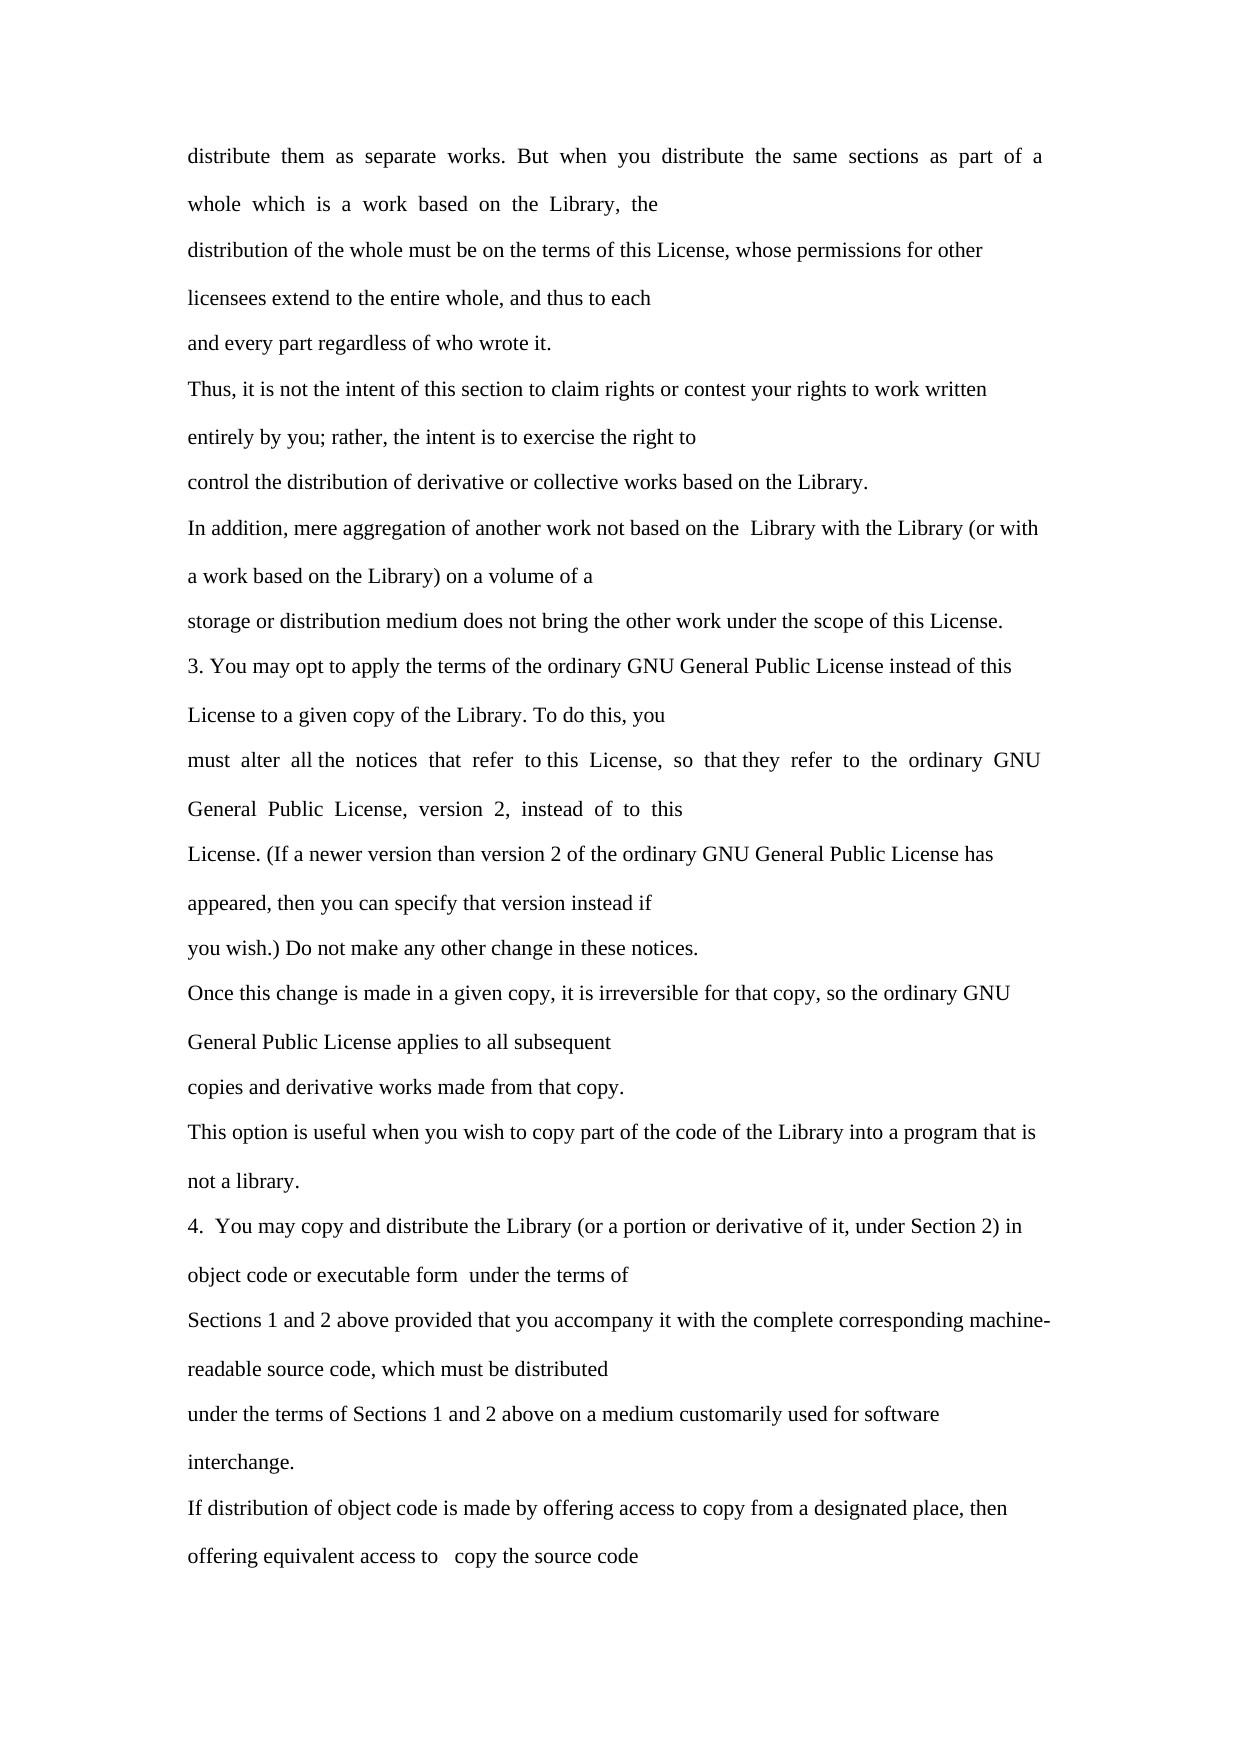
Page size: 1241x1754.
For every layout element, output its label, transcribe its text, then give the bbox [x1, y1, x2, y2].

text 3. You may opt to apply the terms of the ordinary GNU General Public License instead of this License to a given copy of the Library. To do this, you [187, 650, 1053, 731]
text you wish.) Do not make any other change in these notices. [187, 931, 1053, 964]
text and every part regardless of who wrote it. [187, 327, 1053, 359]
text Once this change is made in a given copy, it is irreversible for that copy, so the ordinary GNU General Public License applies to all subsequent [187, 976, 1053, 1058]
text This option is useful when you wish to copy part of the code of the Library into a program that is not a library. [187, 1115, 1053, 1197]
text control the distribution of derivative or collective works based on the Library. [187, 466, 1053, 498]
text License. (If a newer version than version 2 of the ordinary GNU General Public License has appeared, then you can specify that version instead if [187, 837, 1053, 919]
text storage or distribution medium does not bring the other work under the scope of this License. [187, 605, 1053, 637]
text If distribution of object code is made by offering access to copy from a designated place, then offering equivalent access to copy the source code [187, 1491, 1053, 1572]
text Thus, it is not the intent of this section to claim rights or contest your rights to work written entirely by you; rather, the intent is to exercise the right to [187, 372, 1053, 453]
text must alter all the notices that refer to this License, so that they refer to the ordinary GNU General Public License, version 2, instead of to this [187, 744, 1053, 825]
text under the terms of Sections 1 and 2 above on a medium customarily used for software interchange. [187, 1397, 1053, 1478]
text copies and derivative works made from that copy. [187, 1070, 1053, 1103]
text distribute them as separate works. But when you distribute the same sections as part of a whole which is a work based on the Library, the [187, 139, 1053, 220]
text distribution of the whole must be on the terms of this License, whose permissions for other licensees extend to the entire whole, and thus to each [187, 233, 1053, 314]
text In addition, mere aggregation of another work not based on the Library with the Library (or with a work based on the Library) on a volume of a [187, 511, 1053, 592]
text 4. You may copy and distribute the Library (or a portion or derivative of it, under Section 2) in object code or executable form under the terms of [187, 1209, 1053, 1291]
text Sections 1 and 2 above provided that you accompany it with the complete corresponding machine-readable source code, which must be distributed [187, 1303, 1053, 1384]
